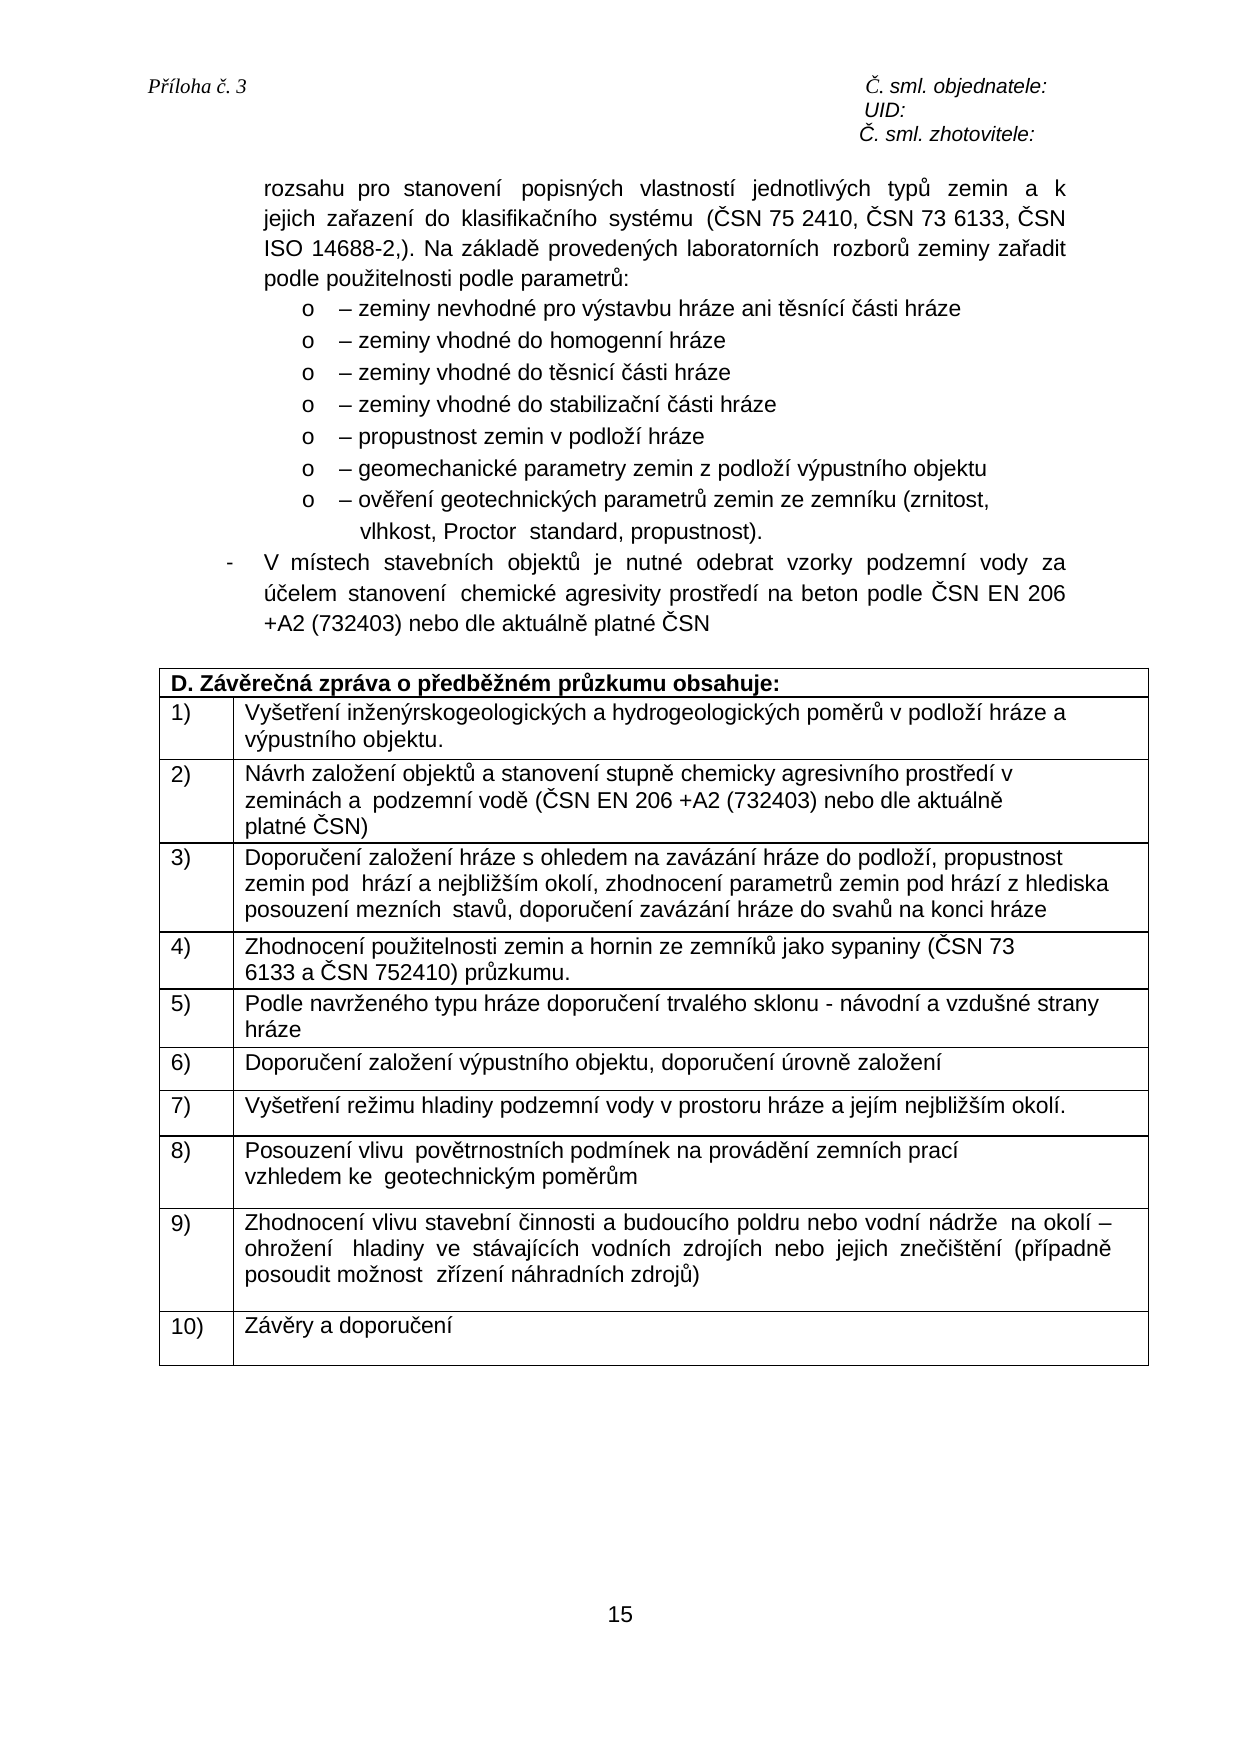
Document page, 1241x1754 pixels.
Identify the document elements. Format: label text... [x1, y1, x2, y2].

table_header D. Závěrečná zpráva o předběžném průzkumu obsahuje: [160, 669, 1148, 696]
list – zeminy vhodné do stabilizační části hráze [301, 391, 1093, 419]
list – zeminy vhodné do těsnicí části hráze [301, 359, 1093, 387]
table_cell Vyšetření inženýrskogeologických a hydrogeologických poměrů v podloží hráze a výpustního objektu. [234, 698, 1148, 759]
list – ověření geotechnických parametrů zemin ze zemníku (zrnitost, vlhkost, Proctor standard, propustnost). [301, 486, 1024, 544]
table_cell 8) [160, 1137, 233, 1208]
table_cell 2) [160, 760, 233, 842]
list – propustnost zemin v podloží hráze [301, 423, 1093, 451]
table_cell 1) [160, 698, 233, 759]
table_cell Zhodnocení vlivu stavební činnosti a budoucího poldru nebo vodní nádrže na okolí – ohrožení hladiny ve stávajících vodních zdrojích nebo jejich znečištění (případně posoudit možnost zřízení náhradních zdrojů) [234, 1209, 1148, 1311]
table_cell 10) [160, 1312, 233, 1364]
table_cell Závěry a doporučení [234, 1312, 1148, 1364]
table_cell 5) [160, 990, 233, 1047]
table_cell Doporučení založení hráze s ohledem na zavázání hráze do podloží, propustnost zemin pod hrází a nejbližším okolí, zhodnocení parametrů zemin pod hrází z hlediska posouzení mezních stavů, doporučení zavázání hráze do svahů na konci hráze [234, 844, 1148, 931]
list – zeminy nevhodné pro výstavbu hráze ani těsnící části hráze [301, 295, 1093, 324]
table_cell 7) [160, 1091, 233, 1135]
table_cell 3) [160, 844, 233, 931]
table_cell Posouzení vlivu povětrnostních podmínek na provádění zemních prací vzhledem ke geotechnickým poměrům [234, 1137, 1148, 1208]
table_cell Zhodnocení použitelnosti zemin a hornin ze zemníků jako sypaniny (ČSN 73 6133 a ČSN 752410) průzkumu. [234, 933, 1148, 988]
list V místech stavebních objektů je nutné odebrat vzorky podzemní vody za účelem stanovení chemické agresivity prostředí na beton podle ČSN EN 206 +A2 (732403) nebo dle aktuálně platné ČSN [226, 548, 1066, 636]
table_cell Podle navrženého typu hráze doporučení trvalého sklonu - návodní a vzdušné strany hráze [234, 990, 1148, 1047]
list – zeminy vhodné do homogenní hráze [301, 327, 1093, 356]
table_cell 9) [160, 1209, 233, 1311]
table_cell Vyšetření režimu hladiny podzemní vody v prostoru hráze a jejím nejbližším okolí. [234, 1091, 1148, 1135]
table_cell 4) [160, 933, 233, 988]
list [226, 174, 1066, 292]
table_cell Doporučení založení výpustního objektu, doporučení úrovně založení [234, 1048, 1148, 1090]
table_cell 6) [160, 1048, 233, 1090]
table_cell Návrh založení objektů a stanovení stupně chemicky agresivního prostředí v zeminách a podzemní vodě (ČSN EN 206 +A2 (732403) nebo dle aktuálně platné ČSN) [234, 760, 1148, 842]
list – geomechanické parametry zemin z podloží výpustního objektu [301, 454, 1093, 483]
